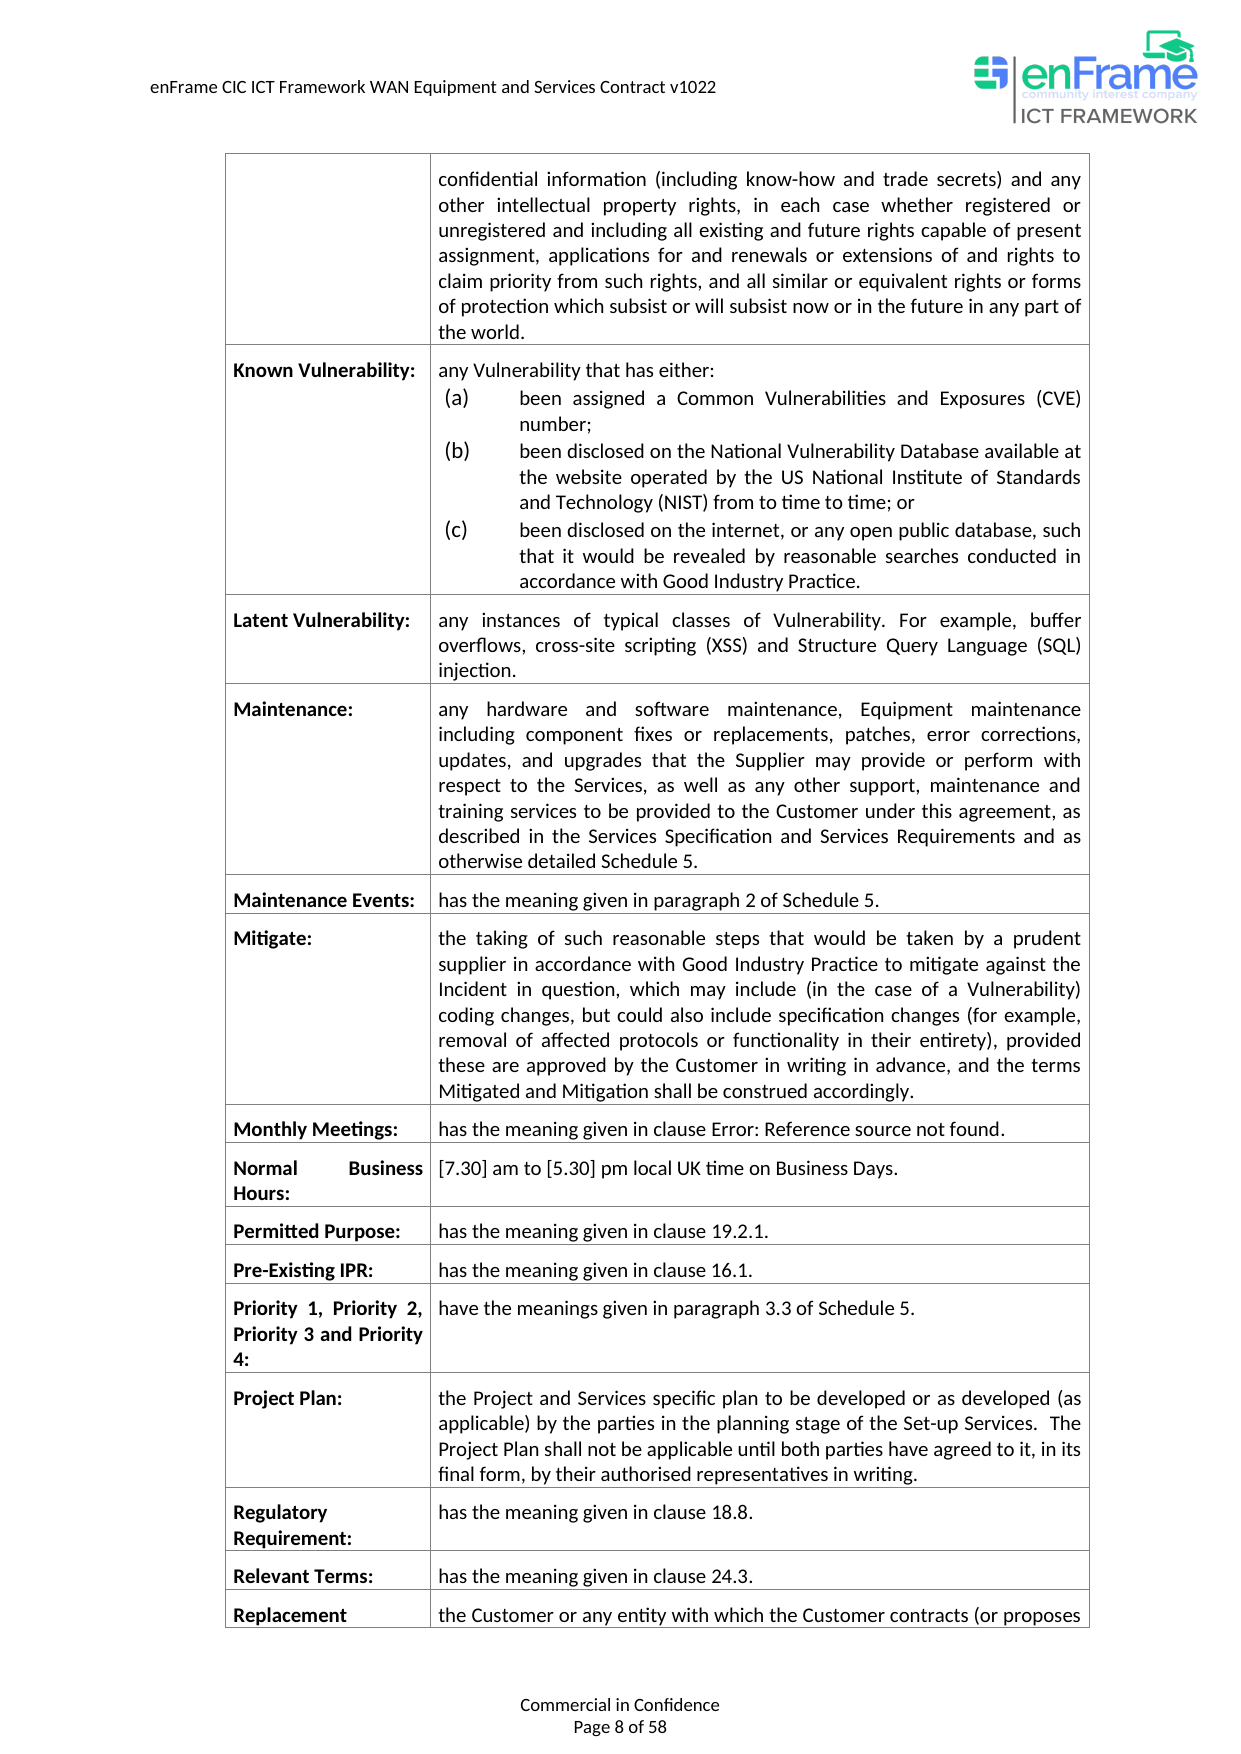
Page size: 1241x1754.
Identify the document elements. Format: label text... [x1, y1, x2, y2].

table_cell [7.30] am to [5.30] pm local UK time on Business Days. [431, 1143, 1089, 1206]
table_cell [431, 154, 1089, 344]
table_cell Mitigate: [226, 914, 430, 1103]
table_cell Monthly Meetings: [226, 1105, 430, 1142]
table_cell Permitted Purpose: [226, 1207, 430, 1244]
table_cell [226, 1590, 430, 1627]
table_cell any hardware and software maintenance, Equipment maintenance including component fixes or replacements, patches, error corrections, updates, and upgrades that the Supplier may provide or perform with respect to the Services, as well as any other support, maintenance and training services to be provided to the Customer under this agreement, as described in the Services Specification and Services Requirements and as otherwise detailed Schedule 5. [431, 684, 1089, 874]
table_cell any Vulnerability that has either: been assigned a Common Vulnerabilities and Exposures (CVE) number; been disclosed on the National Vulnerability Database available at the website operated by the US National Institute of Standards and Technology (NIST) from to time to time; or been disclosed on the internet, or any open public database, such that it would be revealed by reasonable searches conducted in accordance with Good Industry Practice. [431, 345, 1089, 594]
table_cell any instances of typical classes of Vulnerability. For example, buffer overflows, cross-site scripting (XSS) and Structure Query Language (SQL) injection. [431, 595, 1089, 683]
table_cell has the meaning given in clause 18.8. [431, 1488, 1089, 1550]
table_cell Relevant Terms: [226, 1551, 430, 1589]
table_cell Priority 1, Priority 2, Priority 3 and Priority 4: [226, 1284, 430, 1372]
table_cell has the meaning given in clause 24.3. [431, 1551, 1089, 1589]
table_cell Latent Vulnerability: [226, 595, 430, 683]
table_cell Normal Business Hours: [226, 1143, 430, 1206]
table_cell Project Plan: [226, 1373, 430, 1487]
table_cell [431, 1590, 1089, 1627]
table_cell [226, 154, 430, 344]
table_cell Known Vulnerability: [226, 345, 430, 594]
table_cell the taking of such reasonable steps that would be taken by a prudent supplier in accordance with Good Industry Practice to mitigate against the Incident in question, which may include (in the case of a Vulnerability) coding changes, but could also include specification changes (for example, removal of affected protocols or functionality in their entirety), provided these are approved by the Customer in writing in advance, and the terms Mitigated and Mitigation shall be construed accordingly. [431, 914, 1089, 1103]
table_cell Maintenance: [226, 684, 430, 874]
table_cell has the meaning given in clause 16.1. [431, 1245, 1089, 1283]
table_cell Regulatory Requirement: [226, 1488, 430, 1550]
table_cell have the meanings given in paragraph 3.3 of Schedule 5. [431, 1284, 1089, 1372]
table_cell has the meaning given in clause 19.2.1. [431, 1207, 1089, 1244]
table_cell has the meaning given in paragraph 2 of Schedule 5. [431, 875, 1089, 912]
table_cell the Project and Services specific plan to be developed or as developed (as applicable) by the parties in the planning stage of the Set-up Services. The Project Plan shall not be applicable until both parties have agreed to it, in its final form, by their authorised representatives in writing. [431, 1373, 1089, 1487]
picture [959, 15, 1213, 137]
table_cell Maintenance Events: [226, 875, 430, 912]
table_cell Pre-Existing IPR: [226, 1245, 430, 1283]
